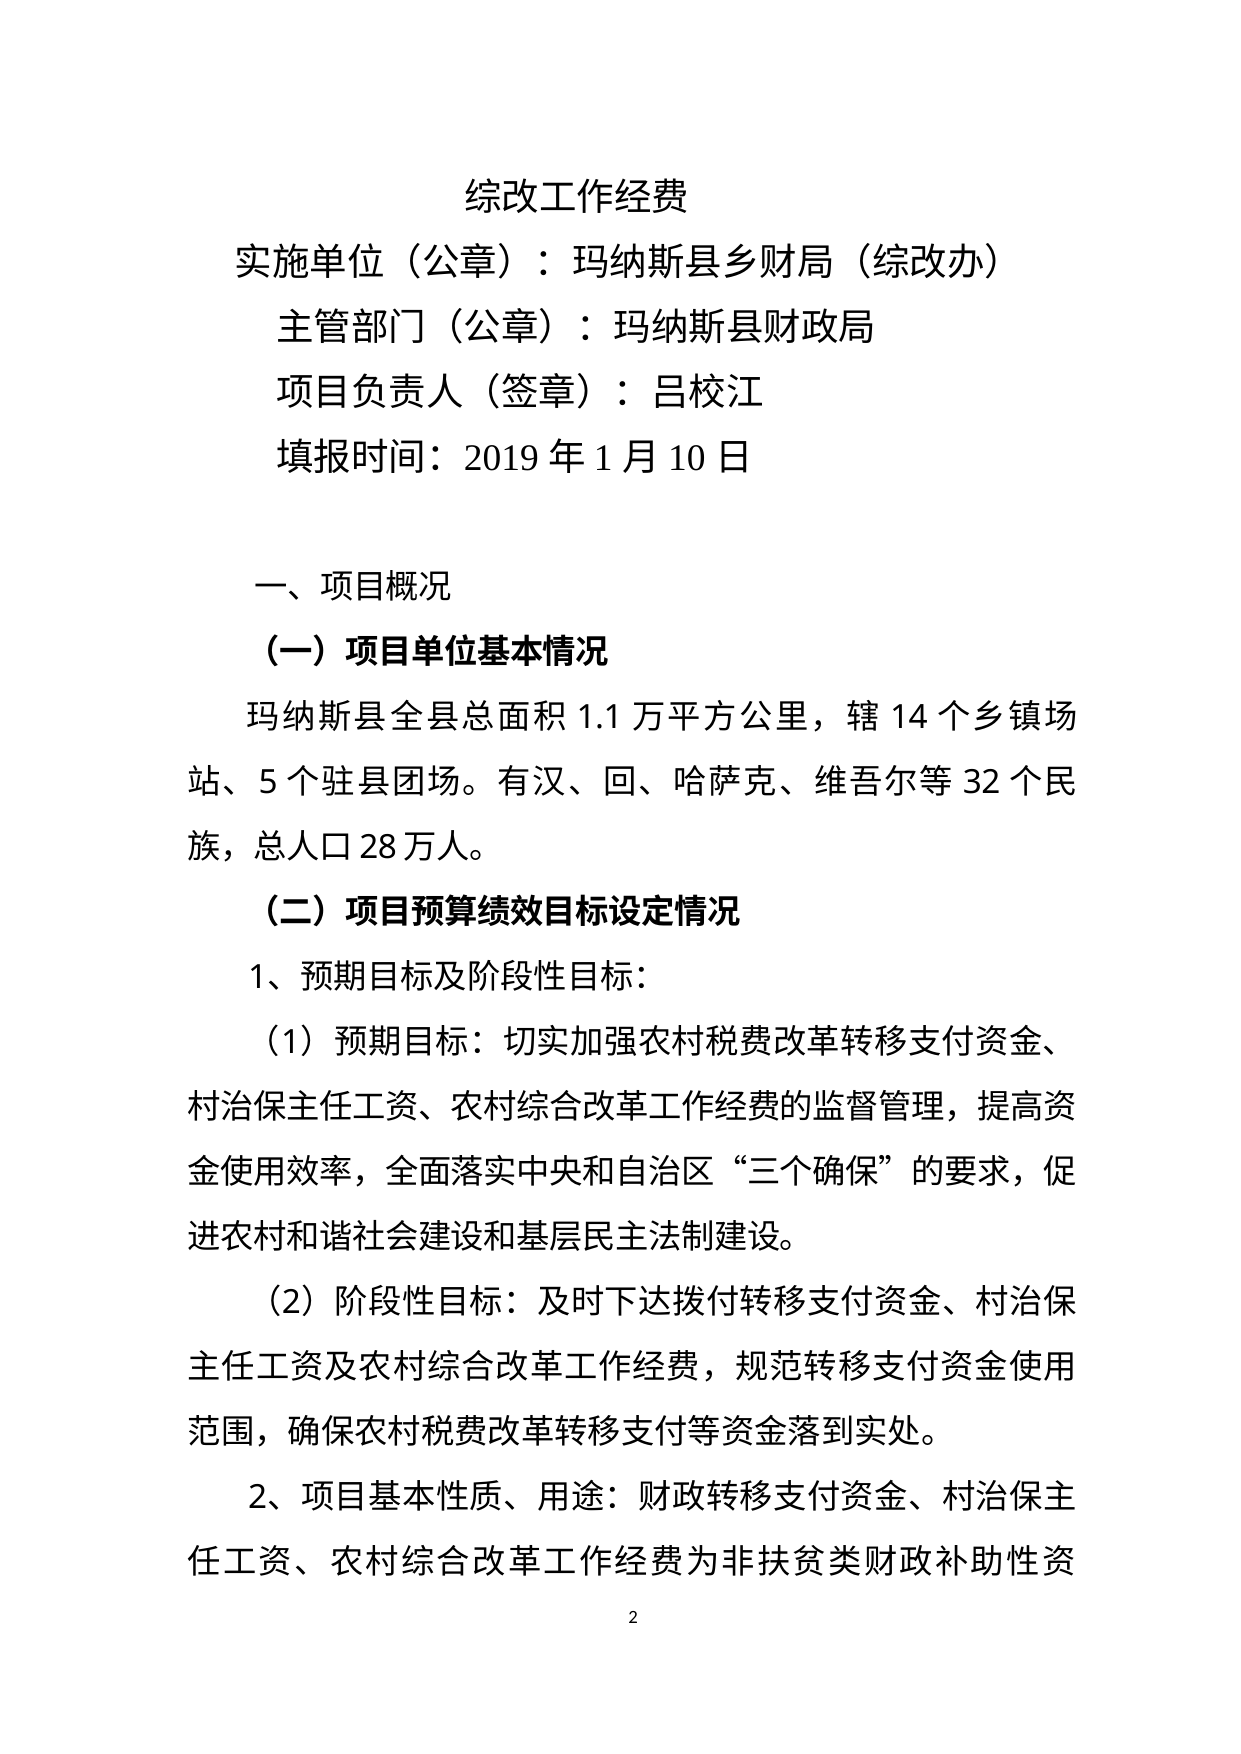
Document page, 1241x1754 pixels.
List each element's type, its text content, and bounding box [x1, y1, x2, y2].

text 一、项目概况 [187, 552, 1078, 617]
text 填报时间：2019 年 1 月 10 日 [187, 422, 1078, 487]
text 项目负责人（签章）：吕校江 [187, 357, 1078, 422]
text 1、预期目标及阶段性目标： [187, 942, 1078, 1007]
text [187, 162, 1078, 227]
text （二）项目预算绩效目标设定情况 [187, 877, 1078, 942]
text 实施单位（公章）：玛纳斯县乡财局（综改办） [187, 227, 1078, 292]
text （1）预期目标：切实加强农村税费改革转移支付资金、村治保主任工资、农村综合改革工作经费的监督管理，提高资金使用效率，全面落实中央和自治区“三个确保”的要求，促进农村和谐社会建设和基层民主法制建设。 [187, 1007, 1078, 1267]
text 主管部门（公章）：玛纳斯县财政局 [187, 292, 1078, 357]
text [187, 1462, 1078, 1592]
text （一）项目单位基本情况 [187, 617, 1078, 682]
text 玛纳斯县全县总面积1.1万平方公里，辖14个乡镇场站、5个驻县团场。有汉、回、哈萨克、维吾尔等32个民族，总人口28万人。 [187, 682, 1078, 877]
text （2）阶段性目标：及时下达拨付转移支付资金、村治保主任工资及农村综合改革工作经费，规范转移支付资金使用范围，确保农村税费改革转移支付等资金落到实处。 [187, 1267, 1078, 1462]
